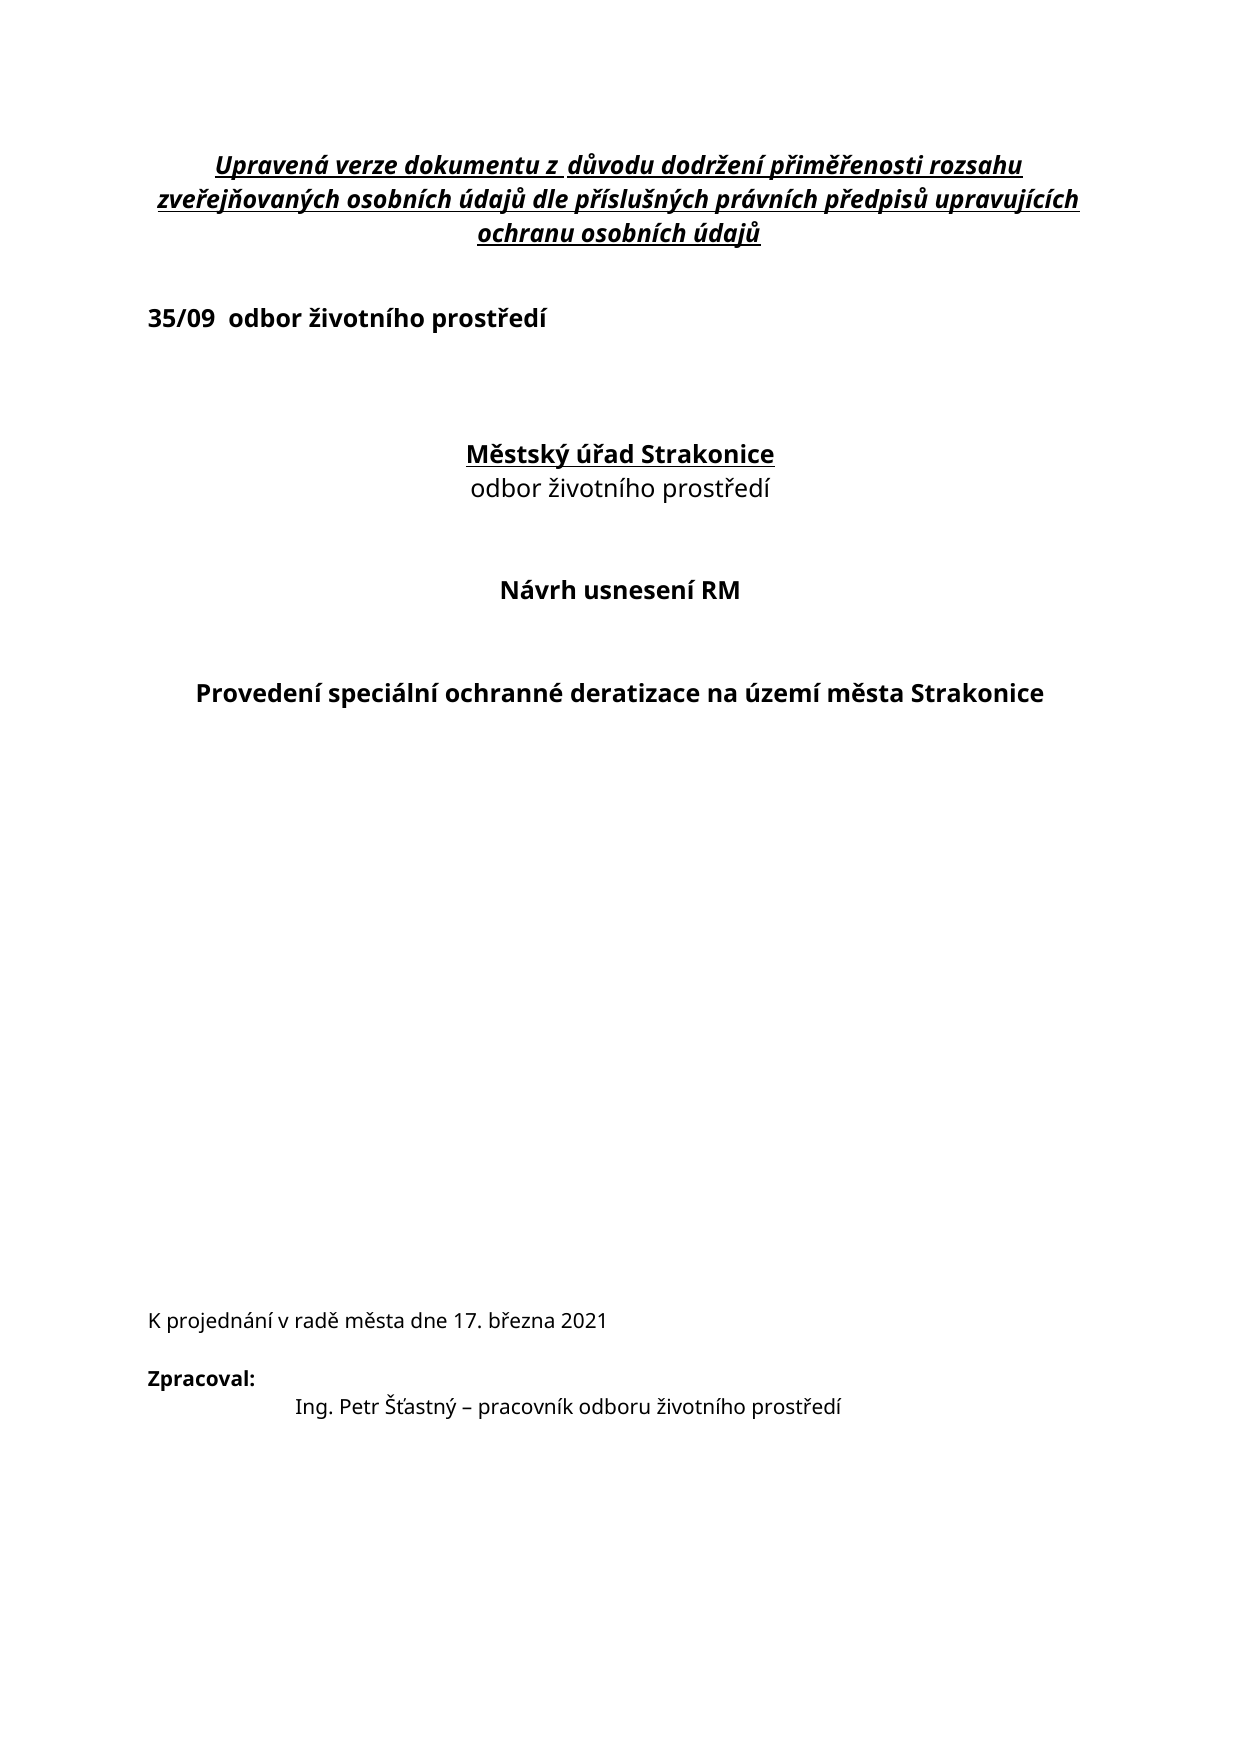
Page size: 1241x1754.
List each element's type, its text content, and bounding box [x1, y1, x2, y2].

text Ing. Petr Šťastný – pracovník odboru životního prostředí [221, 1392, 1093, 1421]
text odbor životního prostředí [148, 471, 1093, 505]
text K projednání v radě města dne 17. března 2021 [148, 1306, 1093, 1335]
text Provedení speciální ochranné deratizace na území města Strakonice [148, 675, 1093, 709]
text Upravená verze dokumentu z důvodu dodržení přiměřenosti rozsahu zveřejňovaných osobních údajů dle příslušných právních předpisů upravujících ochranu osobních údajů [148, 148, 1093, 250]
text Zpracoval: [148, 1364, 1093, 1392]
text 35/09 odbor životního prostředí [148, 301, 1093, 334]
text Návrh usnesení RM [148, 573, 1093, 607]
text Městský úřad Strakonice [148, 437, 1093, 471]
